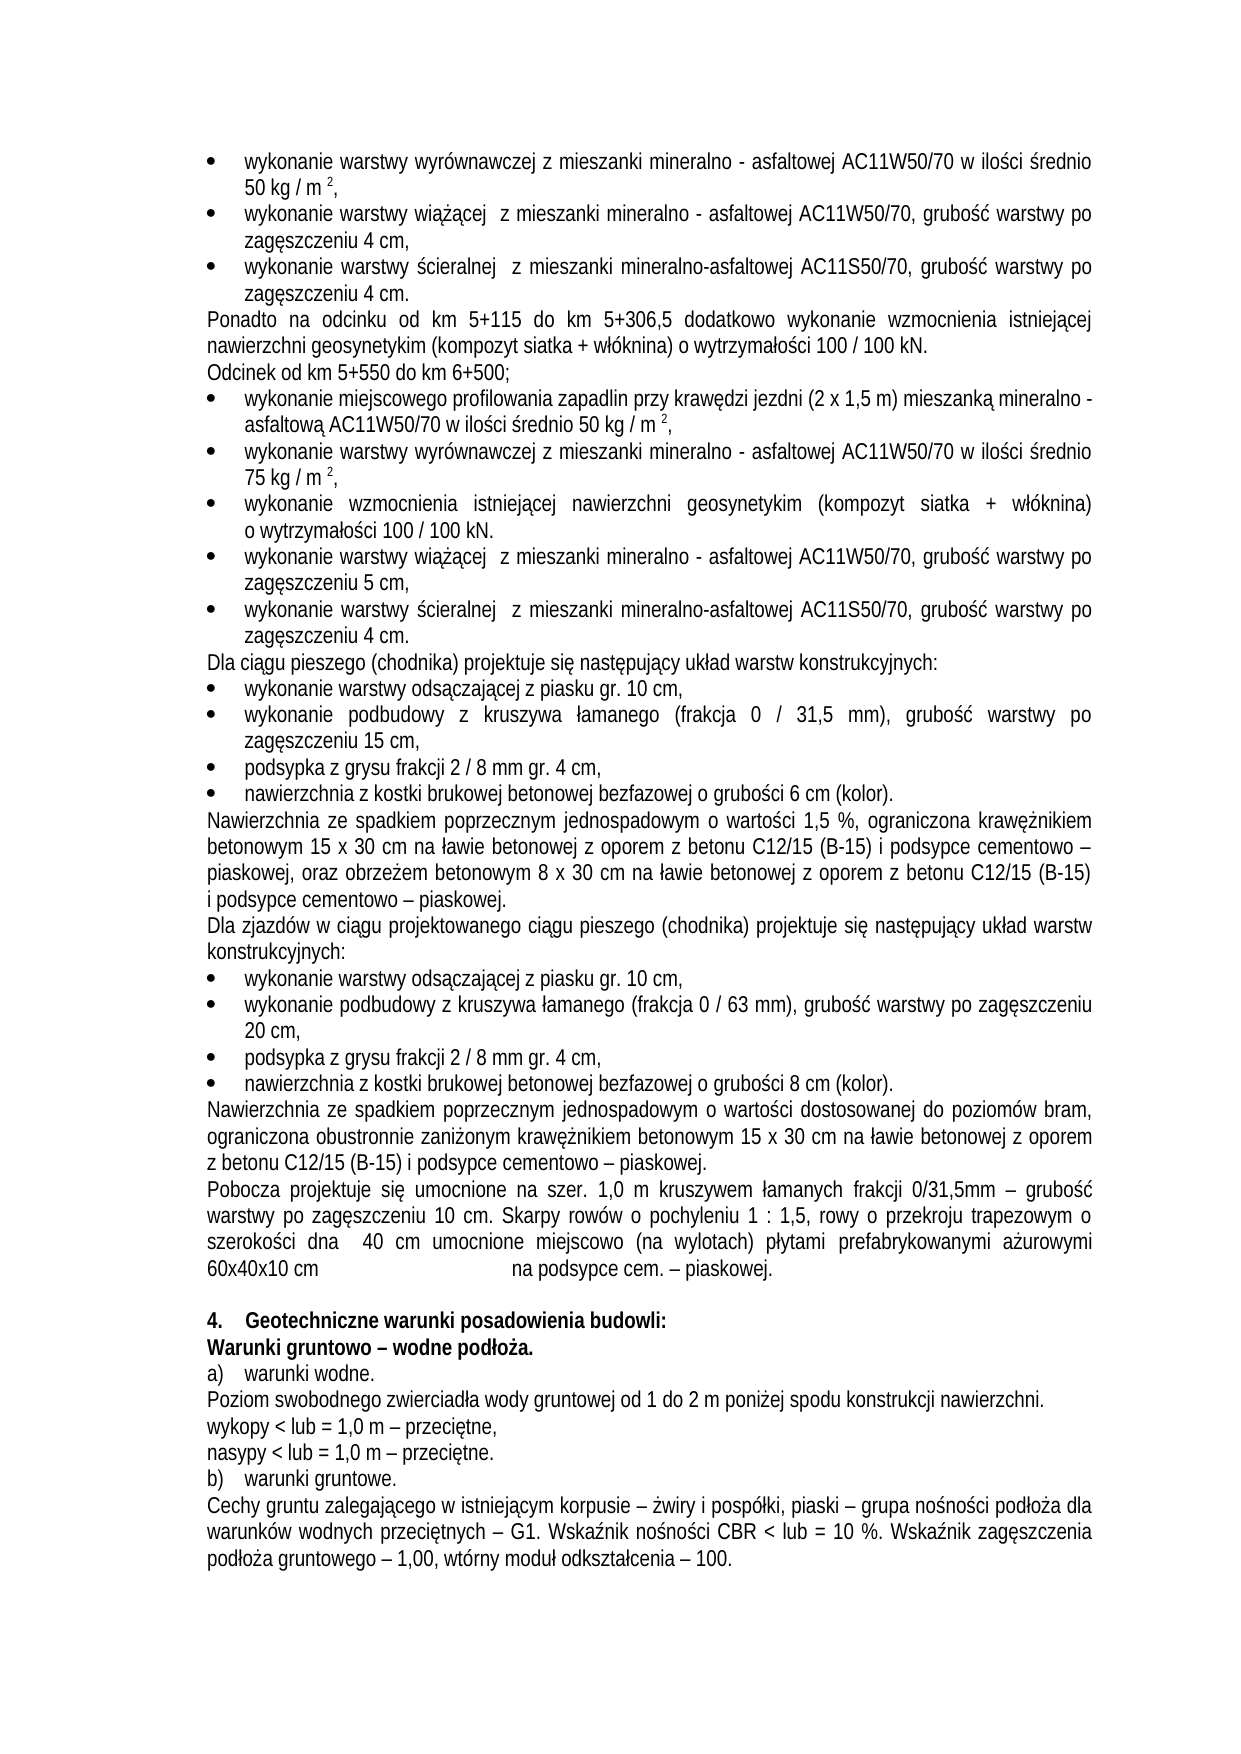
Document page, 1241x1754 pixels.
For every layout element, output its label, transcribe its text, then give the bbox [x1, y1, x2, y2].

text Nawierzchnia ze spadkiem poprzecznym jednospadowym o wartości 1,5 %, ograniczona krawężnikiem betonowym 15 x 30 cm na ławie betonowej z oporem z betonu C12/15 (B-15) i podsypce cementowo – piaskowej, oraz obrzeżem betonowym 8 x 30 cm na ławie betonowej z oporem z betonu C12/15 (B-15) i podsypce cementowo – piaskowej. [207, 807, 1092, 912]
text nasypy < lub = 1,0 m – przeciętne. [207, 1439, 1092, 1465]
list podsypka z grysu frakcji 2 / 8 mm gr. 4 cm, [207, 1044, 1092, 1070]
list wykonanie warstwy wyrównawczej z mieszanki mineralno - asfaltowej AC11W50/70 w ilości średnio 75 kg / m 2, [207, 438, 1092, 490]
text Pobocza projektuje się umocnione na szer. 1,0 m kruszywem łamanych frakcji 0/31,5mm – grubość warstwy po zagęszczeniu 10 cm. Skarpy rowów o pochyleniu 1 : 1,5, rowy o przekroju trapezowym o szerokości dna 40 cm umocnione miejscowo (na wylotach) płytami prefabrykowanymi ażurowymi 60x40x10 cm na podsypce cem. – piaskowej. [207, 1176, 1092, 1281]
text Cechy gruntu zalegającego w istniejącym korpusie – żwiry i pospółki, piaski – grupa nośności podłoża dla warunków wodnych przeciętnych – G1. Wskaźnik nośności CBR < lub = 10 %. Wskaźnik zagęszczenia podłoża gruntowego – 1,00, wtórny moduł odkształcenia – 100. [207, 1492, 1092, 1571]
list warunki gruntowe. [207, 1465, 1092, 1492]
list wykonanie podbudowy z kruszywa łamanego (frakcja 0 / 63 mm), grubość warstwy po zagęszczeniu 20 cm, [207, 991, 1092, 1044]
text Warunki gruntowo – wodne podłoża. [207, 1334, 1092, 1360]
list Geotechniczne warunki posadowienia budowli: [207, 1307, 1092, 1334]
list warunki wodne. [207, 1360, 1092, 1386]
text Nawierzchnia ze spadkiem poprzecznym jednospadowym o wartości dostosowanej do poziomów bram, ograniczona obustronnie zaniżonym krawężnikiem betonowym 15 x 30 cm na ławie betonowej z oporem z betonu C12/15 (B-15) i podsypce cementowo – piaskowej. [207, 1096, 1092, 1176]
list nawierzchnia z kostki brukowej betonowej bezfazowej o grubości 8 cm (kolor). [207, 1070, 1092, 1096]
list wykonanie warstwy odsączającej z piasku gr. 10 cm, [207, 965, 1092, 991]
text Odcinek od km 5+550 do km 6+500; [207, 358, 1092, 385]
list wykonanie warstwy wiążącej z mieszanki mineralno - asfaltowej AC11W50/70, grubość warstwy po zagęszczeniu 5 cm, [207, 543, 1092, 596]
list wykonanie warstwy odsączającej z piasku gr. 10 cm, [207, 675, 1092, 701]
list nawierzchnia z kostki brukowej betonowej bezfazowej o grubości 6 cm (kolor). [207, 780, 1092, 807]
list wykonanie warstwy ścieralnej z mieszanki mineralno-asfaltowej AC11S50/70, grubość warstwy po zagęszczeniu 4 cm. [207, 596, 1092, 648]
list wykonanie warstwy wyrównawczej z mieszanki mineralno - asfaltowej AC11W50/70 w ilości średnio 50 kg / m 2, [207, 148, 1092, 200]
text Ponadto na odcinku od km 5+115 do km 5+306,5 dodatkowo wykonanie wzmocnienia istniejącej nawierzchni geosynetykim (kompozyt siatka + włóknina) o wytrzymałości 100 / 100 kN. [207, 306, 1092, 358]
text Dla zjazdów w ciągu projektowanego ciągu pieszego (chodnika) projektuje się następujący układ warstw konstrukcyjnych: [207, 912, 1092, 965]
list wykonanie miejscowego profilowania zapadlin przy krawędzi jezdni (2 x 1,5 m) mieszanką mineralno - asfaltową AC11W50/70 w ilości średnio 50 kg / m 2, [207, 385, 1092, 438]
list wykonanie warstwy ścieralnej z mieszanki mineralno-asfaltowej AC11S50/70, grubość warstwy po zagęszczeniu 4 cm. [207, 253, 1092, 306]
list wykonanie wzmocnienia istniejącej nawierzchni geosynetykim (kompozyt siatka + włóknina) o wytrzymałości 100 / 100 kN. [207, 490, 1092, 543]
text Dla ciągu pieszego (chodnika) projektuje się następujący układ warstw konstrukcyjnych: [207, 648, 1092, 675]
list wykonanie warstwy wiążącej z mieszanki mineralno - asfaltowej AC11W50/70, grubość warstwy po zagęszczeniu 4 cm, [207, 200, 1092, 253]
text wykopy < lub = 1,0 m – przeciętne, [207, 1413, 1092, 1439]
text Poziom swobodnego zwierciadła wody gruntowej od 1 do 2 m poniżej spodu konstrukcji nawierzchni. [207, 1386, 1092, 1413]
list wykonanie podbudowy z kruszywa łamanego (frakcja 0 / 31,5 mm), grubość warstwy po zagęszczeniu 15 cm, [207, 701, 1092, 754]
list podsypka z grysu frakcji 2 / 8 mm gr. 4 cm, [207, 754, 1092, 780]
